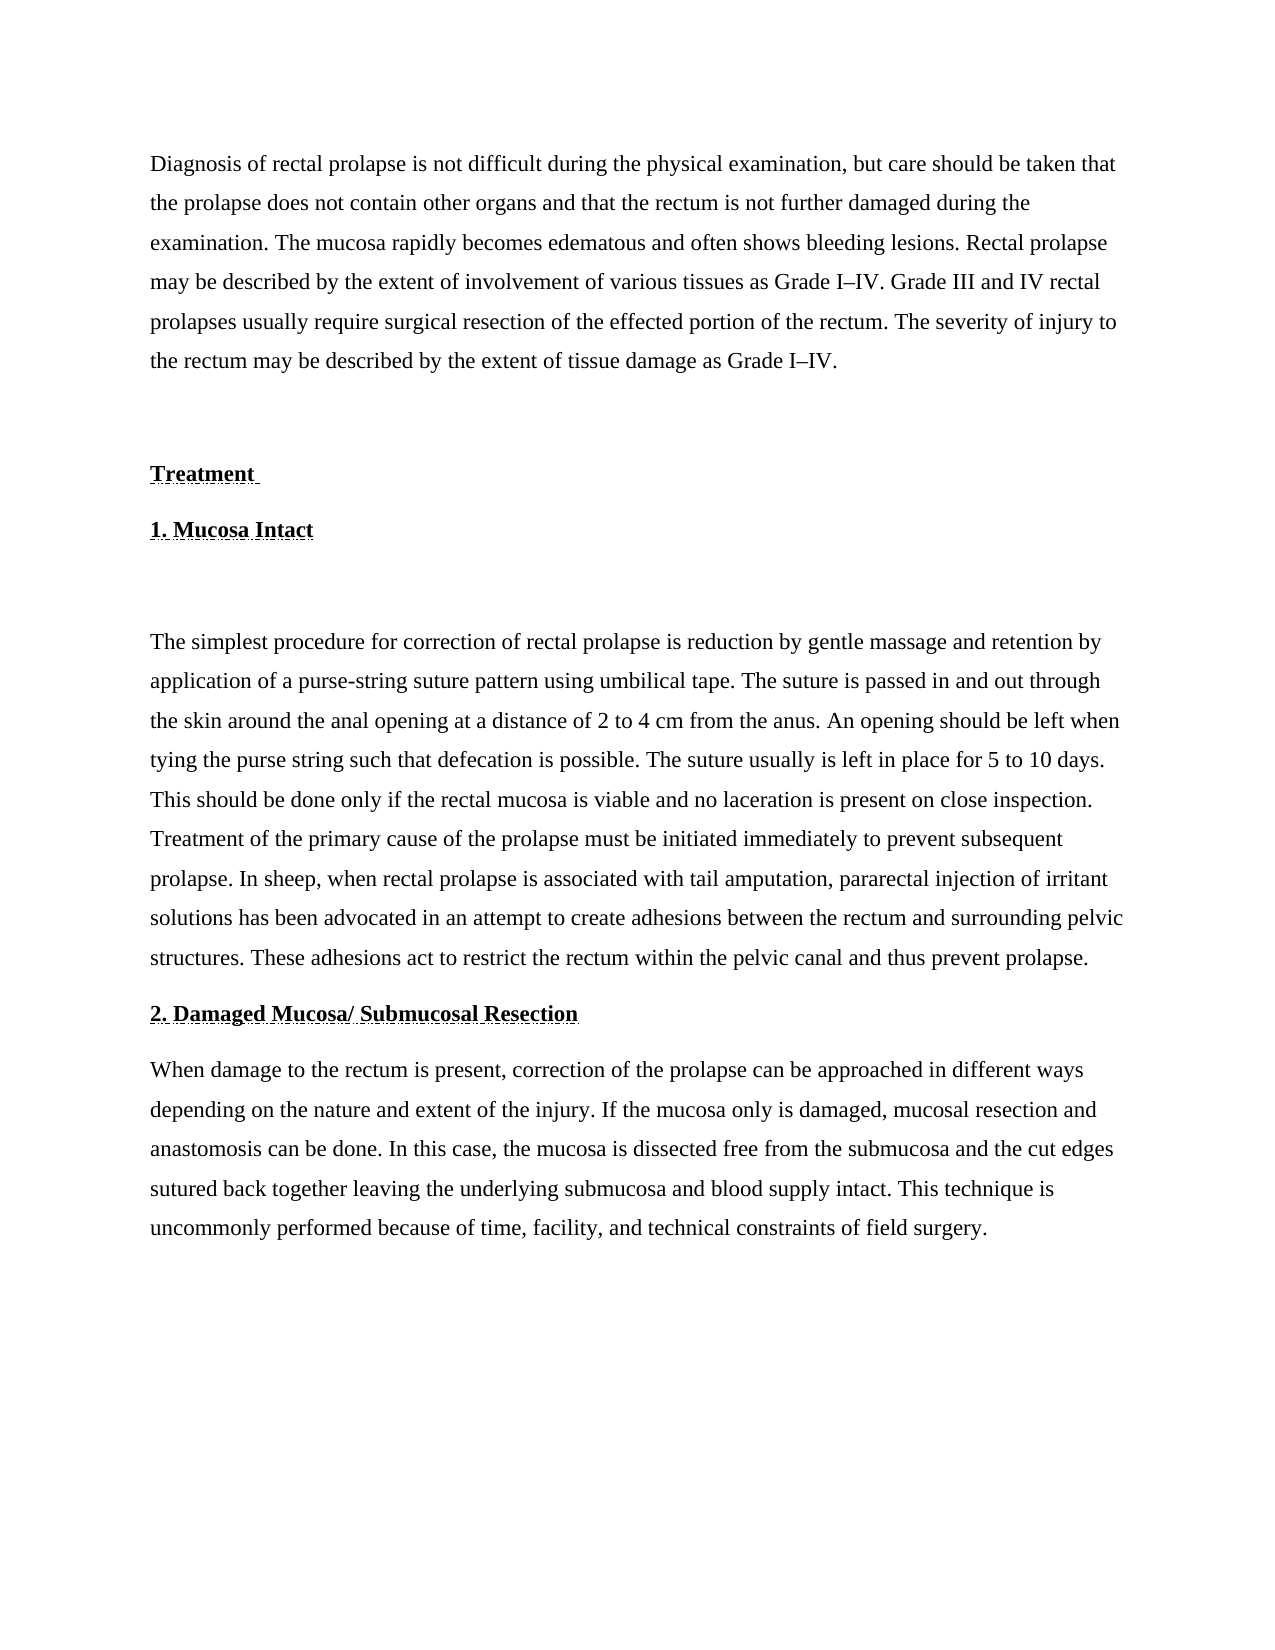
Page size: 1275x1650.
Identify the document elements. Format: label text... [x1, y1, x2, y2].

text The simplest procedure for correction of rectal prolapse is reduction by gentle massage and retention by application of a purse-string suture pattern using umbilical tape. The suture is passed in and out through the skin around the anal opening at a distance of 2 to 4 cm from the anus. An opening should be left when tying the purse string such that defecation is possible. The suture usually is left in place for 5 to 10 days. This should be done only if the rectal mucosa is viable and no laceration is present on close inspection. Treatment of the primary cause of the prolapse must be initiated immediately to prevent subsequent prolapse. In sheep, when rectal prolapse is associated with tail amputation, pararectal injection of irritant solutions has been advocated in an attempt to create adhesions between the rectum and surrounding pelvic structures. These adhesions act to restrict the rectum within the pelvic canal and thus prevent prolapse. [150, 628, 1125, 970]
text Diagnosis of rectal prolapse is not difficult during the physical examination, but care should be taken that the prolapse does not contain other organs and that the rectum is not further damaged during the examination. The mucosa rapidly becomes edematous and often shows bleeding lesions. Rectal prolapse may be described by the extent of involvement of various tissues as Grade I–IV. Grade III and IV rectal prolapses usually require surgical resection of the effected portion of the rectum. The severity of injury to the rectum may be described by the extent of tissue damage as Grade I–IV. [150, 150, 1125, 374]
text Treatment [150, 460, 1125, 486]
text When damage to the rectum is present, correction of the prolapse can be approached in different ways depending on the nature and extent of the injury. If the mucosa only is damaged, mucosal resection and anastomosis can be done. In this case, the mucosa is dissected free from the submucosa and the cut edges sutured back together leaving the underlying submucosa and blood supply intact. This technique is uncommonly performed because of time, facility, and technical constraints of field surgery. [150, 1056, 1125, 1241]
text 1. Mucosa Intact [150, 516, 1125, 542]
text 2. Damaged Mucosa/ Submucosal Resection [150, 1000, 1125, 1026]
